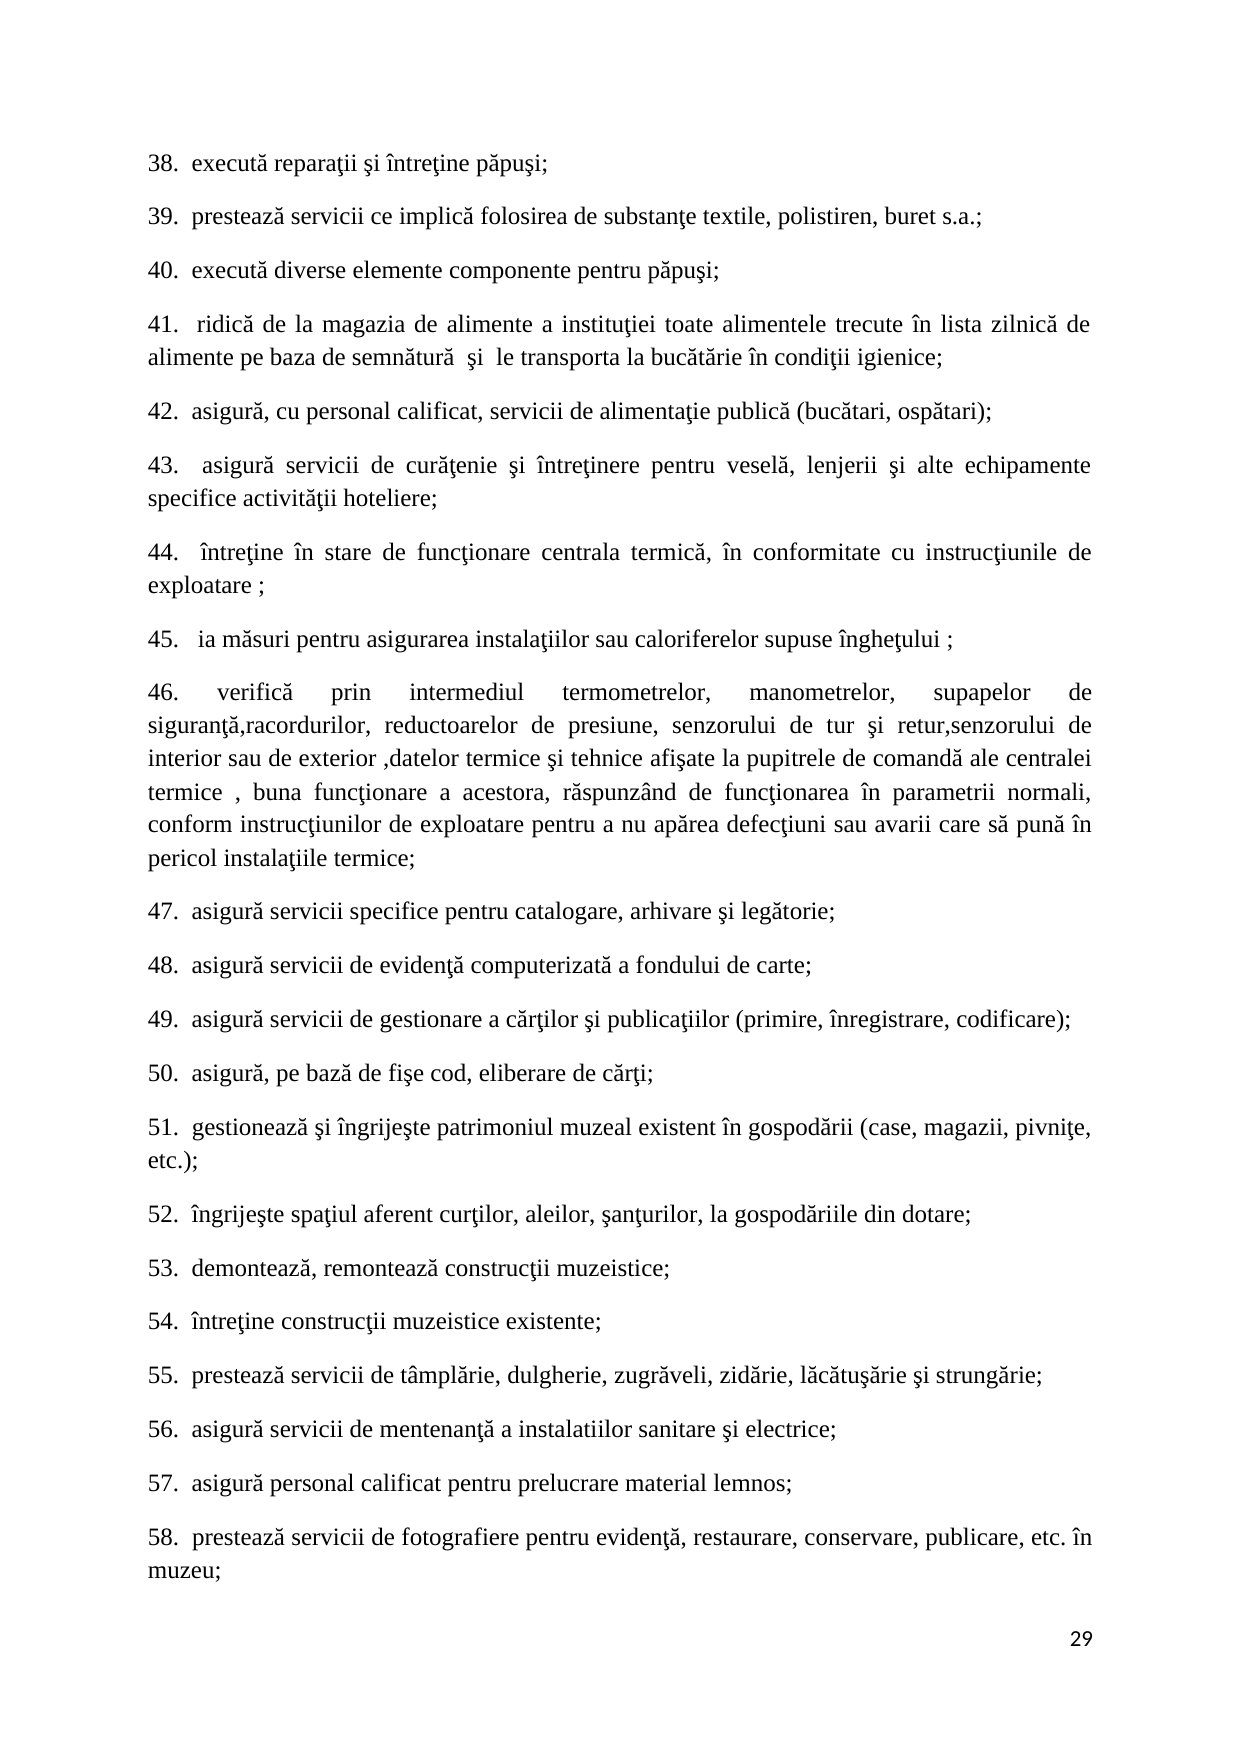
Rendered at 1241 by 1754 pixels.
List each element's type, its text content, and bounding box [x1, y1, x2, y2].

text 46. verifică prin intermediul termometrelor, manometrelor, supapelor de siguranţă,racordurilor, reductoarelor de presiune, senzorului de tur şi retur,senzorului de interior sau de exterior ,datelor termice şi tehnice afişate la pupitrele de comandă ale centralei termice , buna funcţionare a acestora, răspunzând de funcţionarea în parametrii normali, conform instrucţiunilor de exploatare pentru a nu apărea defecţiuni sau avarii care să pună în pericol instalaţiile termice; [148, 677, 1093, 871]
text 55. prestează servicii de tâmplărie, dulgherie, zugrăveli, zidărie, lăcătuşărie şi strungărie; [148, 1360, 1093, 1389]
text 39. prestează servicii ce implică folosirea de substanţe textile, polistiren, buret s.a.; [148, 201, 1093, 230]
text 42. asigură, cu personal calificat, servicii de alimentaţie publică (bucătari, ospătari); [148, 396, 1093, 425]
text 47. asigură servicii specifice pentru catalogare, arhivare şi legătorie; [148, 896, 1093, 925]
text 51. gestionează şi îngrijeşte patrimoniul muzeal existent în gospodării (case, magazii, pivniţe, etc.); [148, 1112, 1093, 1174]
text 54. întreţine construcţii muzeistice existente; [148, 1306, 1093, 1335]
text 52. îngrijeşte spaţiul aferent curţilor, aleilor, şanţurilor, la gospodăriile din dotare; [148, 1199, 1093, 1227]
text 40. execută diverse elemente componente pentru păpuşi; [148, 255, 1093, 284]
text 43. asigură servicii de curăţenie şi întreţinere pentru veselă, lenjerii şi alte echipamente specifice activităţii hoteliere; [148, 450, 1093, 512]
text 57. asigură personal calificat pentru prelucrare material lemnos; [148, 1468, 1093, 1497]
text 38. execută reparaţii şi întreţine păpuşi; [148, 148, 1093, 176]
text 58. prestează servicii de fotografiere pentru evidenţă, restaurare, conservare, publicare, etc. în muzeu; [148, 1522, 1093, 1584]
text 41. ridică de la magazia de alimente a instituţiei toate alimentele trecute în lista zilnică de alimente pe baza de semnătură şi le transporta la bucătărie în condiţii igienice; [148, 309, 1093, 371]
text 44. întreţine în stare de funcţionare centrala termică, în conformitate cu instrucţiunile de exploatare ; [148, 537, 1093, 598]
text 56. asigură servicii de mentenanţă a instalatiilor sanitare şi electrice; [148, 1414, 1093, 1443]
text 53. demontează, remontează construcţii muzeistice; [148, 1253, 1093, 1281]
text 49. asigură servicii de gestionare a cărţilor şi publicaţiilor (primire, înregistrare, codificare); [148, 1004, 1093, 1033]
text 45. ia măsuri pentru asigurarea instalaţiilor sau caloriferelor supuse îngheţului ; [148, 624, 1093, 652]
text 48. asigură servicii de evidenţă computerizată a fondului de carte; [148, 950, 1093, 979]
text 50. asigură, pe bază de fişe cod, eliberare de cărţi; [148, 1058, 1093, 1087]
